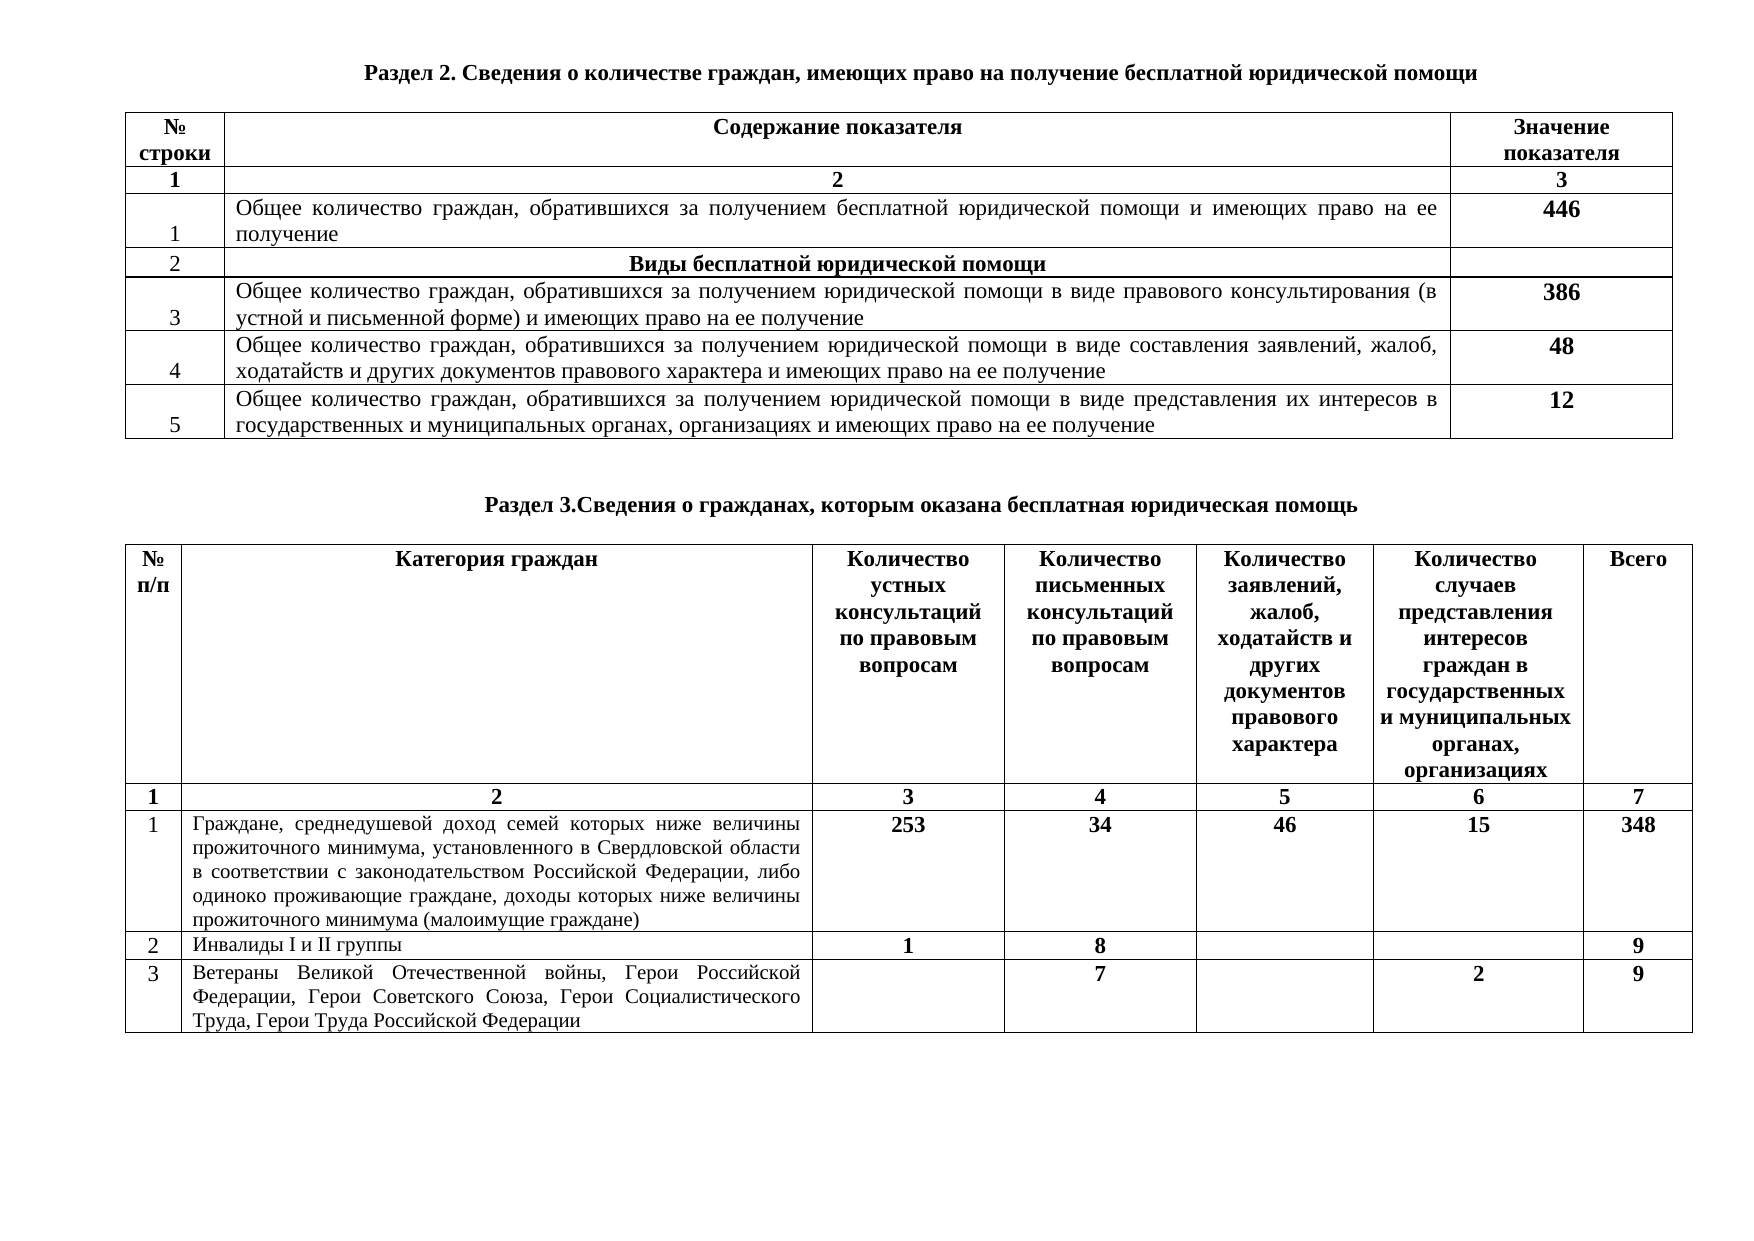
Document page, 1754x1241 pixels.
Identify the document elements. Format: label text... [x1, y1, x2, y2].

table_cell [1197, 932, 1373, 958]
text Раздел 3.Сведения о гражданах, которым оказана бесплатная юридическая помощь [148, 491, 1695, 518]
table_cell 4 [126, 331, 224, 384]
table_cell 48 [1451, 331, 1672, 384]
table_cell 5 [1197, 784, 1373, 810]
table_header № п/п [126, 545, 181, 782]
table_cell 7 [1005, 960, 1196, 1032]
table_cell 46 [1197, 811, 1373, 931]
table_header Количество письменных консультаций по правовым вопросам [1005, 545, 1196, 782]
table_header Количество случаев представления интересов граждан в государственных и муниципальных органах, организациях [1374, 545, 1583, 782]
table_cell 34 [1005, 811, 1196, 931]
table_cell 2 [225, 167, 1450, 193]
table_cell 2 [182, 784, 812, 810]
table_header Категория граждан [182, 545, 812, 782]
table_header Количество устных консультаций по правовым вопросам [813, 545, 1004, 782]
table_cell 6 [1374, 784, 1583, 810]
table_header Значение показателя [1451, 113, 1672, 166]
table_cell 9 [1584, 932, 1692, 958]
table_cell Ветераны Великой Отечественной войны, Герои Российской Федерации, Герои Советского Союза, Герои Социалистического Труда, Герои Труда Российской Федерации [182, 960, 812, 1032]
table_cell 1 [813, 932, 1004, 958]
table_cell 9 [1584, 960, 1692, 1032]
table_cell [1197, 960, 1373, 1032]
table_cell Граждане, среднедушевой доход семей которых ниже величины прожиточного минимума, установленного в Свердловской области в соответствии с законодательством Российской Федерации, либо одиноко проживающие граждане, доходы которых ниже величины прожиточного минимума (малоимущие граждане) [182, 811, 812, 931]
table_cell 253 [813, 811, 1004, 931]
table_cell 3 [1451, 167, 1672, 193]
table_header Содержание показателя [225, 113, 1450, 166]
table_cell Виды бесплатной юридической помощи [225, 248, 1450, 276]
table_cell 8 [1005, 932, 1196, 958]
table_cell Общее количество граждан, обратившихся за получением юридической помощи в виде составления заявлений, жалоб, ходатайств и других документов правового характера и имеющих право на ее получение [225, 331, 1450, 384]
table_cell Общее количество граждан, обратившихся за получением юридической помощи в виде представления их интересов в государственных и муниципальных органах, организациях и имеющих право на ее получение [225, 385, 1450, 438]
table_cell 2 [126, 932, 181, 958]
table_cell 348 [1584, 811, 1692, 931]
table_cell Общее количество граждан, обратившихся за получением юридической помощи в виде правового консультирования (в устной и письменной форме) и имеющих право на ее получение [225, 278, 1450, 330]
table_cell 3 [126, 960, 181, 1032]
table_cell 1 [126, 784, 181, 810]
table_cell 2 [126, 248, 224, 276]
table_cell [813, 960, 1004, 1032]
table_header Всего [1584, 545, 1692, 782]
table_cell 15 [1374, 811, 1583, 931]
table_cell 2 [1374, 960, 1583, 1032]
table_cell [1451, 248, 1672, 276]
table_cell 1 [126, 167, 224, 193]
table_cell 386 [1451, 278, 1672, 330]
table_cell Общее количество граждан, обратившихся за получением бесплатной юридической помощи и имеющих право на ее получение [225, 194, 1450, 247]
table_cell 3 [126, 278, 224, 330]
table_header Количество заявлений, жалоб, ходатайств и других документов правового характера [1197, 545, 1373, 782]
table_cell 5 [126, 385, 224, 438]
table_cell 7 [1584, 784, 1692, 810]
table_cell 3 [813, 784, 1004, 810]
table_cell [1374, 932, 1583, 958]
table_cell 12 [1451, 385, 1672, 438]
text Раздел 2. Сведения о количестве граждан, имеющих право на получение бесплатной юридической помощи [148, 59, 1695, 85]
table_cell 1 [126, 811, 181, 931]
table_cell 446 [1451, 194, 1672, 247]
table_cell 1 [126, 194, 224, 247]
table_header № строки [126, 113, 224, 166]
table_cell Инвалиды I и II группы [182, 932, 812, 958]
table_cell 4 [1005, 784, 1196, 810]
